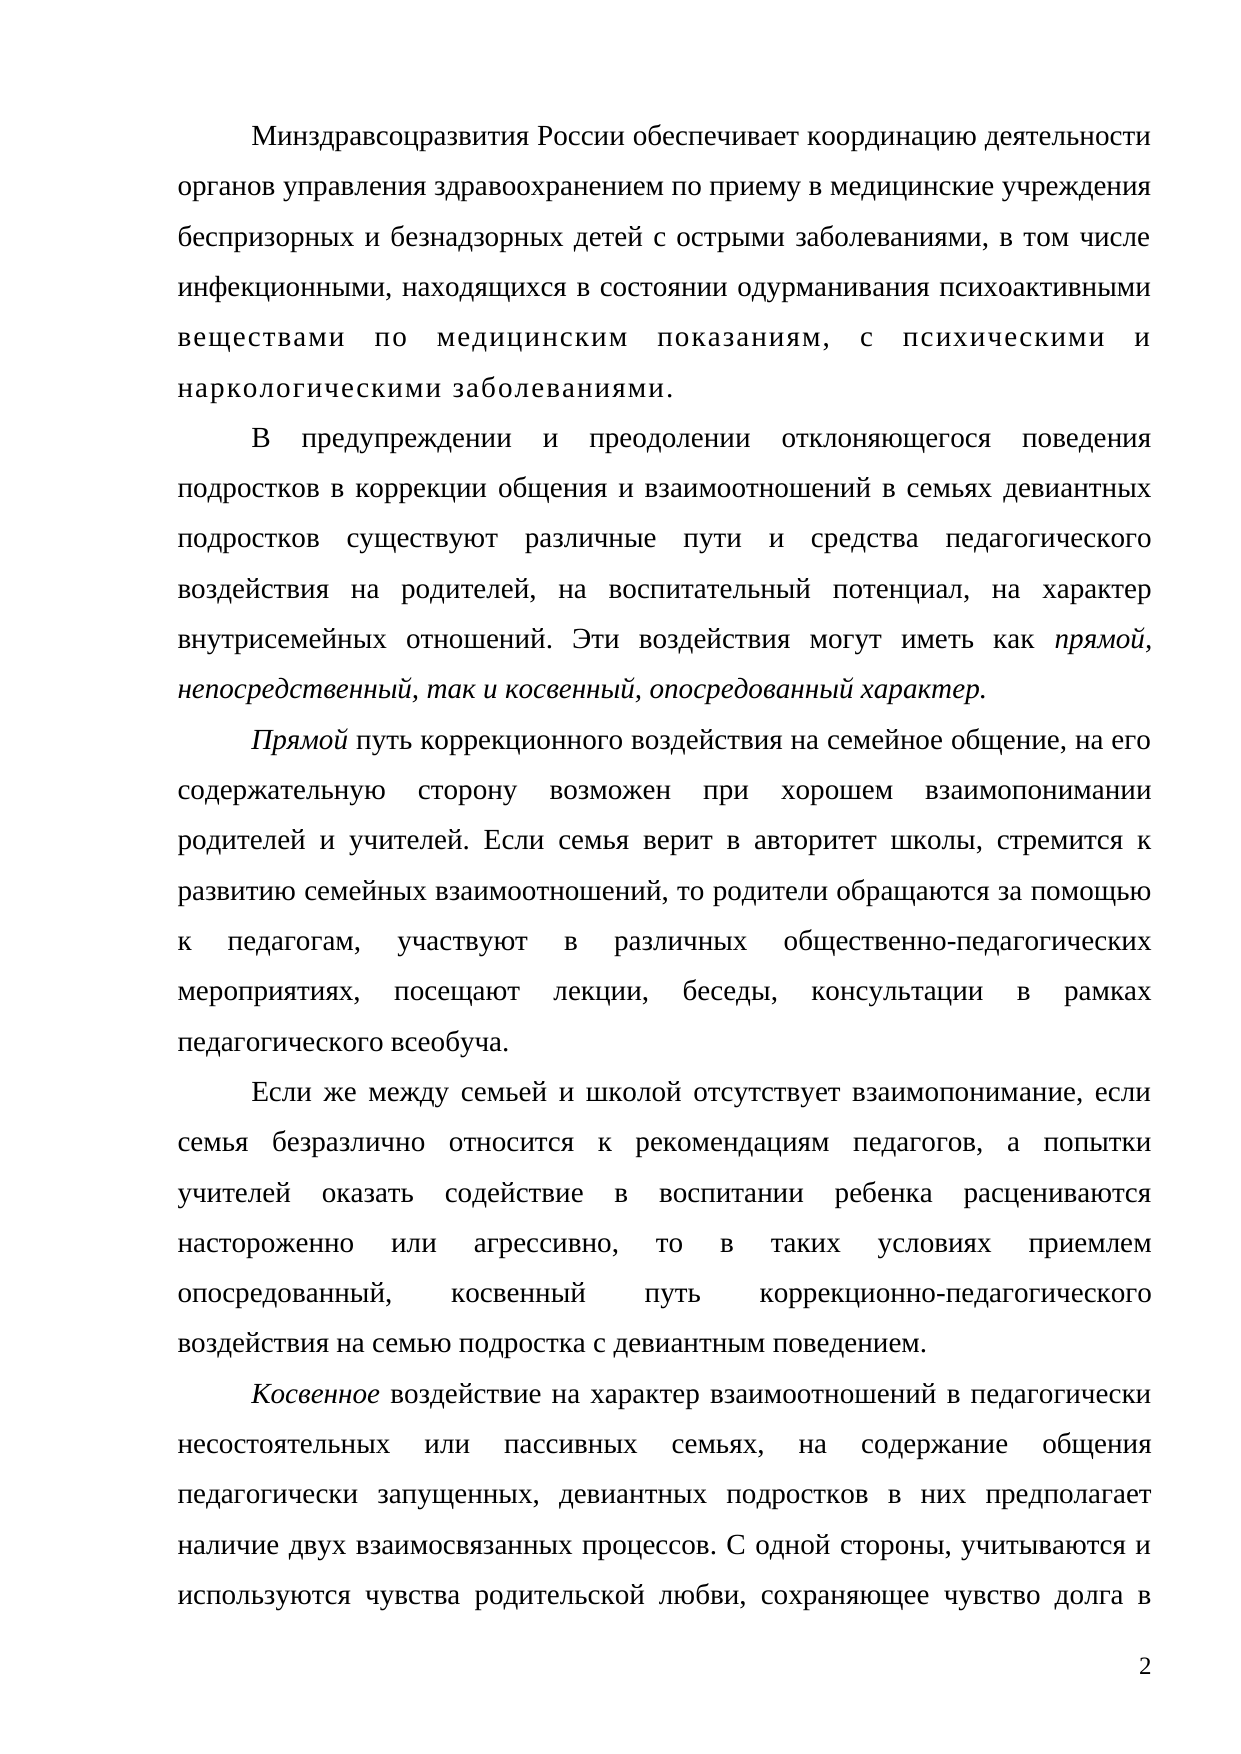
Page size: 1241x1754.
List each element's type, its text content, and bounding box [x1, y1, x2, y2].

text Минздравсоцразвития России обеспечивает координацию деятельности органов управления здравоохранением по приему в медицинские учреждения беспризорных и безнадзорных детей с острыми заболеваниями, в том числе инфекционными, находящихся в состоянии одурманивания психоактивными веществами по медицинским показаниям, с психическими и наркологическими заболеваниями. [177, 118, 1152, 403]
text Если же между семьей и школой отсутствует взаимопонимание, если семья безразлично относится к рекомендациям педагогов, а попытки учителей оказать содействие в воспитании ребенка расцениваются настороженно или агрессивно, то в таких условиях приемлем опосредованный, косвенный путь коррекционно-педагогического воздействия на семью подростка с девиантным поведением. [177, 1074, 1152, 1359]
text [177, 1376, 1152, 1611]
text В предупреждении и преодолении отклоняющегося поведения подростков в коррекции общения и взаимоотношений в семьях девиантных подростков существуют различные пути и средства педагогического воздействия на родителей, на воспитательный потенциал, на характер внутрисемейных отношений. Эти воздействия могут иметь как прямой, непосредственный, так и косвенный, опосредованный характер. [177, 420, 1152, 705]
text Прямой путь коррекционного воздействия на семейное общение, на его содержательную сторону возможен при хорошем взаимопонимании родителей и учителей. Если семья верит в авторитет школы, стремится к развитию семейных взаимоотношений, то родители обращаются за помощью к педагогам, участвуют в различных общественно-педагогических мероприятиях, посещают лекции, беседы, консультации в рамках педагогического всеобуча. [177, 722, 1152, 1057]
